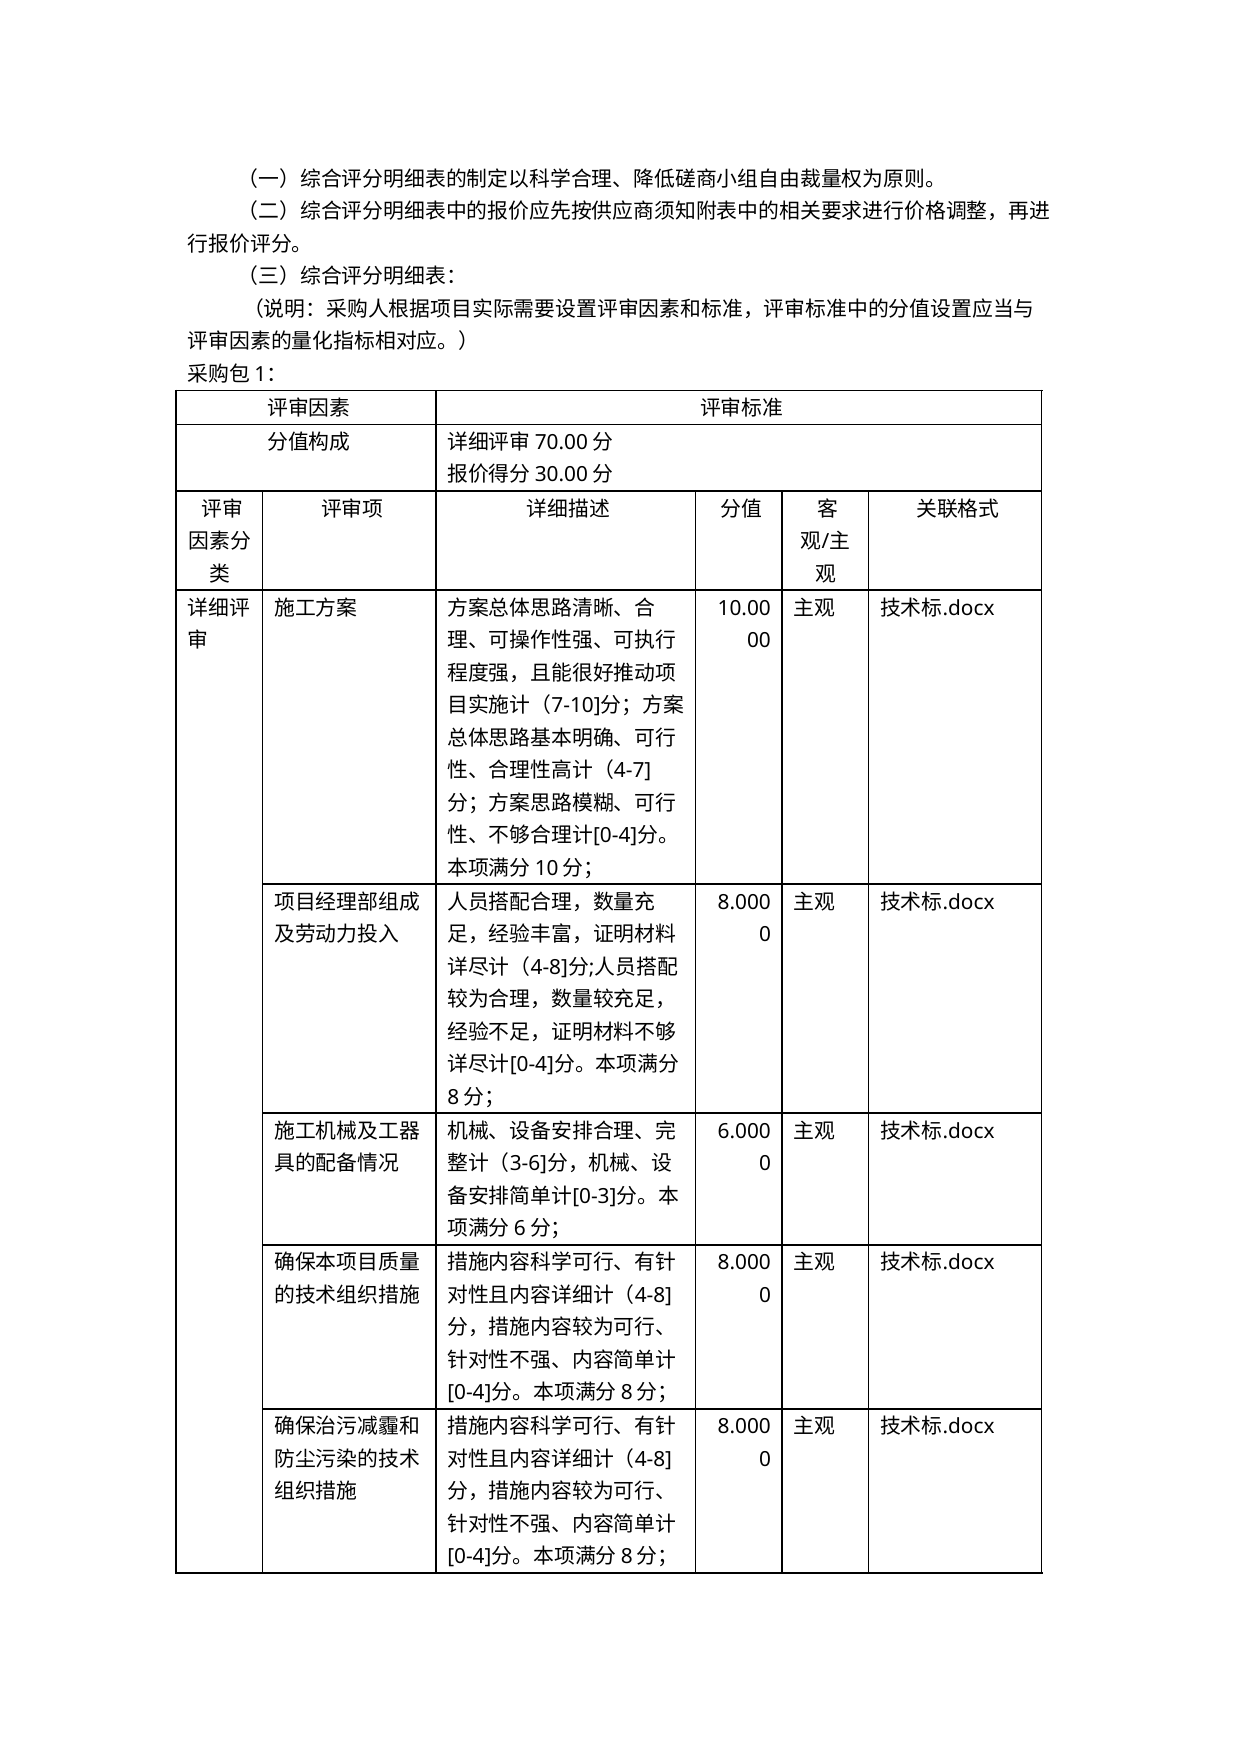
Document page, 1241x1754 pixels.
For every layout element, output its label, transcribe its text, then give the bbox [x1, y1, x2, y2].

table_cell 技术标.docx [869, 885, 1041, 1112]
table_cell 人员搭配合理，数量充足，经验丰富，证明材料详尽计（4-8]分;人员搭配较为合理，数量较充足，经验不足，证明材料不够详尽计[0-4]分。本项满分8分； [437, 885, 695, 1112]
table_cell 施工机械及工器具的配备情况 [263, 1114, 435, 1244]
table_cell 主观 [783, 1246, 868, 1408]
table_cell 主观 [783, 1114, 868, 1244]
text （说明：采购人根据项目实际需要设置评审因素和标准，评审标准中的分值设置应当与评审因素的量化指标相对应。） [187, 292, 1053, 357]
text （二）综合评分明细表中的报价应先按供应商须知附表中的相关要求进行价格调整，再进行报价评分。 [187, 194, 1053, 259]
text 采购包1： [187, 357, 1053, 389]
table_cell 客观/主观 [783, 492, 868, 589]
table_cell 详细评审70.00分 报价得分30.00分 [437, 425, 1041, 490]
table_cell 技术标.docx [869, 1246, 1041, 1408]
table_cell 技术标.docx [869, 1410, 1041, 1572]
text （一）综合评分明细表的制定以科学合理、降低磋商小组自由裁量权为原则。 [187, 162, 1053, 194]
table_cell 机械、设备安排合理、完整计（3-6]分，机械、设备安排简单计[0-3]分。本项满分6分； [437, 1114, 695, 1244]
table_cell 方案总体思路清晰、合理、可操作性强、可执行程度强，且能很好推动项目实施计（7-10]分；方案总体思路基本明确、可行性、合理性高计（4-7]分；方案思路模糊、可行性、不够合理计[0-4]分。本项满分10分； [437, 591, 695, 883]
table_cell 评审项 [263, 492, 435, 589]
text （三）综合评分明细表： [187, 259, 1053, 292]
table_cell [437, 1410, 695, 1572]
table_header 评审因素 [177, 391, 435, 423]
table_cell 确保治污减霾和防尘污染的技术组织措施 [263, 1410, 435, 1572]
table_cell 分值构成 [177, 425, 435, 490]
table_cell 确保本项目质量的技术组织措施 [263, 1246, 435, 1408]
table_cell 主观 [783, 591, 868, 883]
table_cell 10.0000 [696, 591, 781, 883]
table_cell 主观 [783, 1410, 868, 1572]
table_cell 技术标.docx [869, 1114, 1041, 1244]
table_cell 施工方案 [263, 591, 435, 883]
table_cell 分值 [696, 492, 781, 589]
table_cell 8.0000 [696, 1410, 781, 1572]
table_cell 项目经理部组成及劳动力投入 [263, 885, 435, 1112]
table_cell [437, 1246, 695, 1408]
table_cell 主观 [783, 885, 868, 1112]
table_cell 详细描述 [437, 492, 695, 589]
table_cell 8.0000 [696, 1246, 781, 1408]
table_cell 评审因素分类 [177, 492, 262, 589]
table_cell 技术标.docx [869, 591, 1041, 883]
table_cell 6.0000 [696, 1114, 781, 1244]
table_cell 关联格式 [869, 492, 1041, 589]
table_header 评审标准 [437, 391, 1041, 423]
table_cell 8.0000 [696, 885, 781, 1112]
table_cell 详细评审 [177, 591, 262, 1572]
